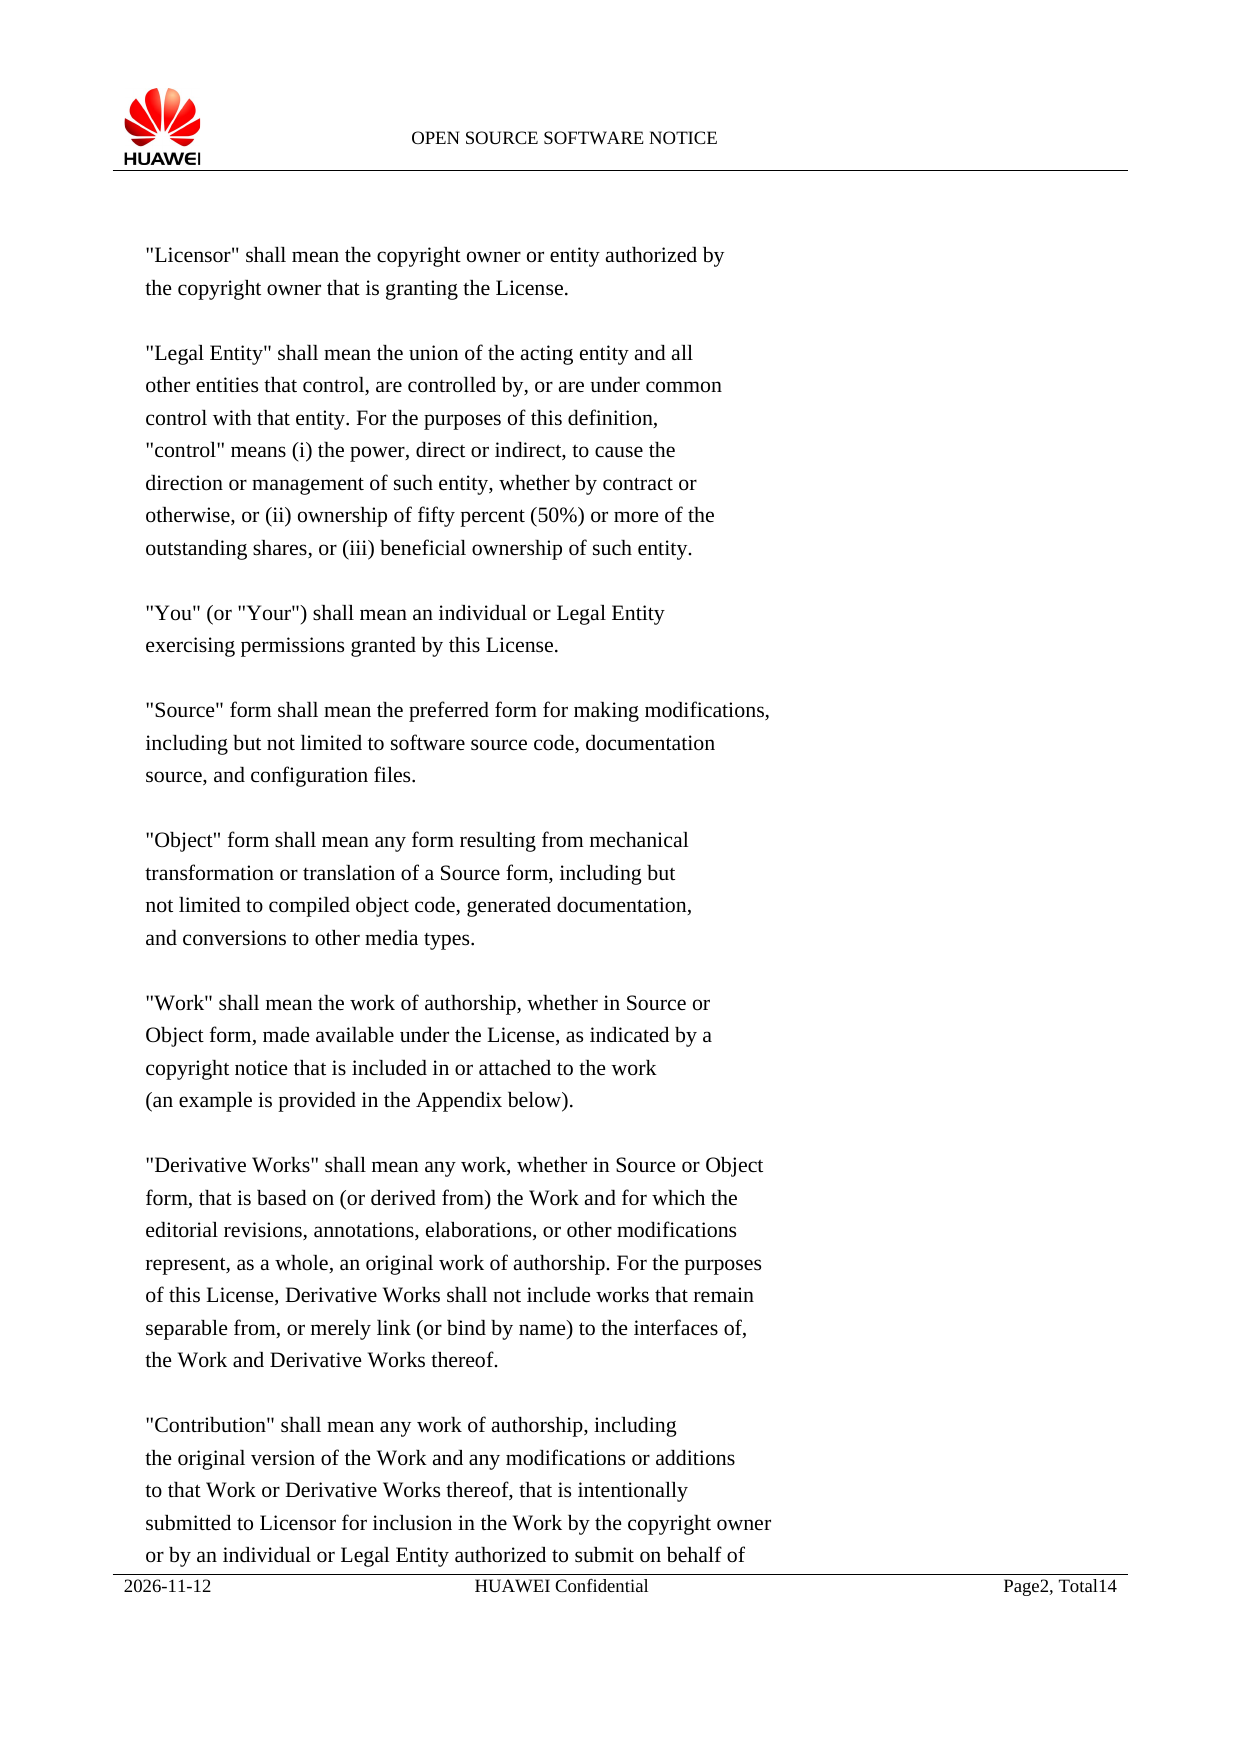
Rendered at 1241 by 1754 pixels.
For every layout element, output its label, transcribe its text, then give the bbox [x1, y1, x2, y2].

picture [124, 88, 201, 165]
